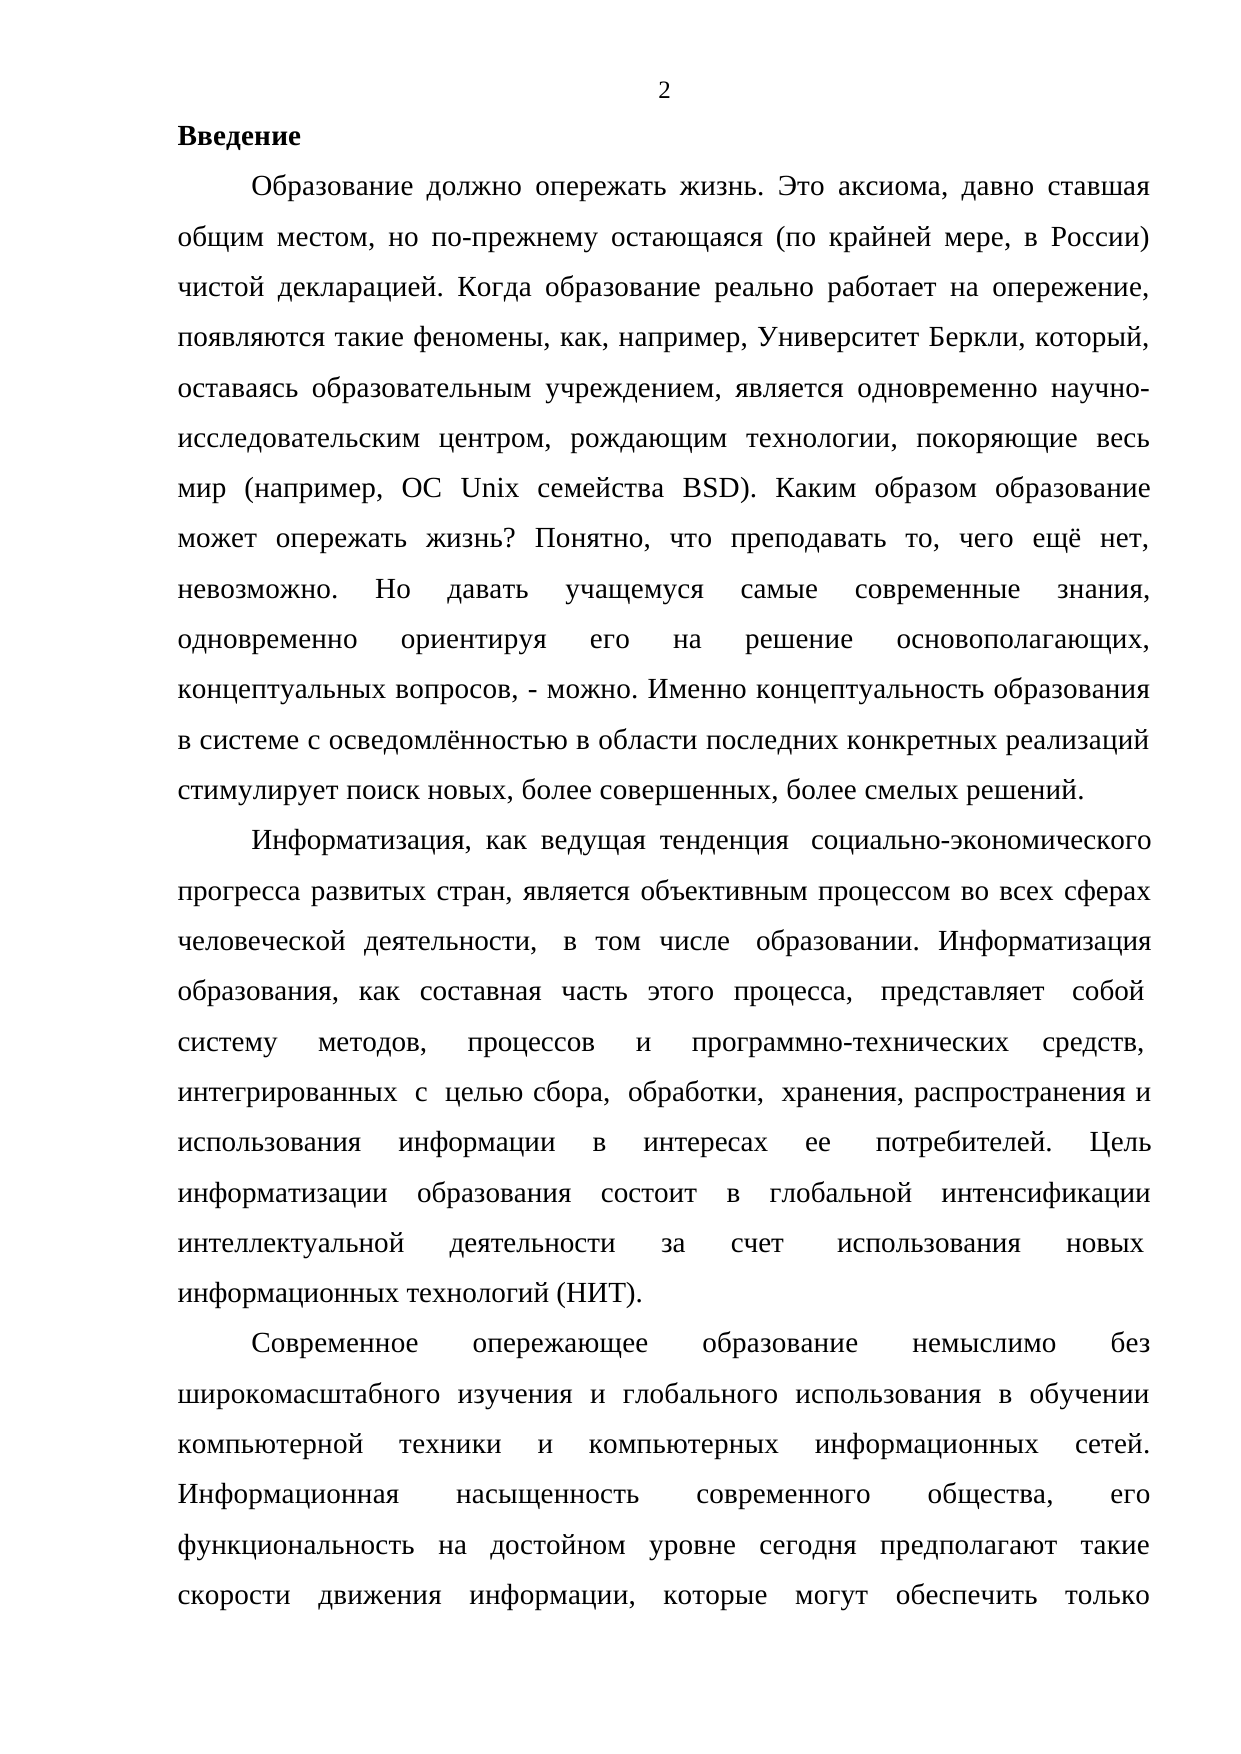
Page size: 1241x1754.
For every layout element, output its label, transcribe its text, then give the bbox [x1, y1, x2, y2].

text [177, 1326, 1152, 1611]
text Образование должно опережать жизнь. Это аксиома, давно ставшая общим местом, но по-прежнему остающаяся (по крайней мере, в России) чистой декларацией. Когда образование реально работает на опережение, появляются такие феномены, как, например, Университет Беркли, который, оставаясь образовательным учреждением, является одновременно научно-исследовательским центром, рождающим технологии, покоряющие весь мир (например, ОС Unix семейства BSD). Каким образом образование может опережать жизнь? Понятно, что преподавать то, чего ещё нет, невозможно. Но давать учащемуся самые современные знания, одновременно ориентируя его на решение основополагающих, концептуальных вопросов, - можно. Именно концептуальность образования в системе с осведомлённостью в области последних конкретных реализаций стимулирует поиск новых, более совершенных, более смелых решений. [177, 168, 1152, 806]
text Информатизация, как ведущая тенденция социально-экономического прогресса развитых стран, является объективным процессом во всех сферах человеческой деятельности, в том числе образовании. Информатизация образования, как составная часть этого процесса, представляет собой систему методов, процессов и программно-технических средств, интегрированных с целью сбора, обработки, хранения, распространения и использования информации в интересах ее потребителей. Цель информатизации образования состоит в глобальной интенсификации интеллектуальной деятельности за счет использования новых информационных технологий (НИТ). [177, 822, 1152, 1309]
text Введение [177, 118, 1152, 152]
